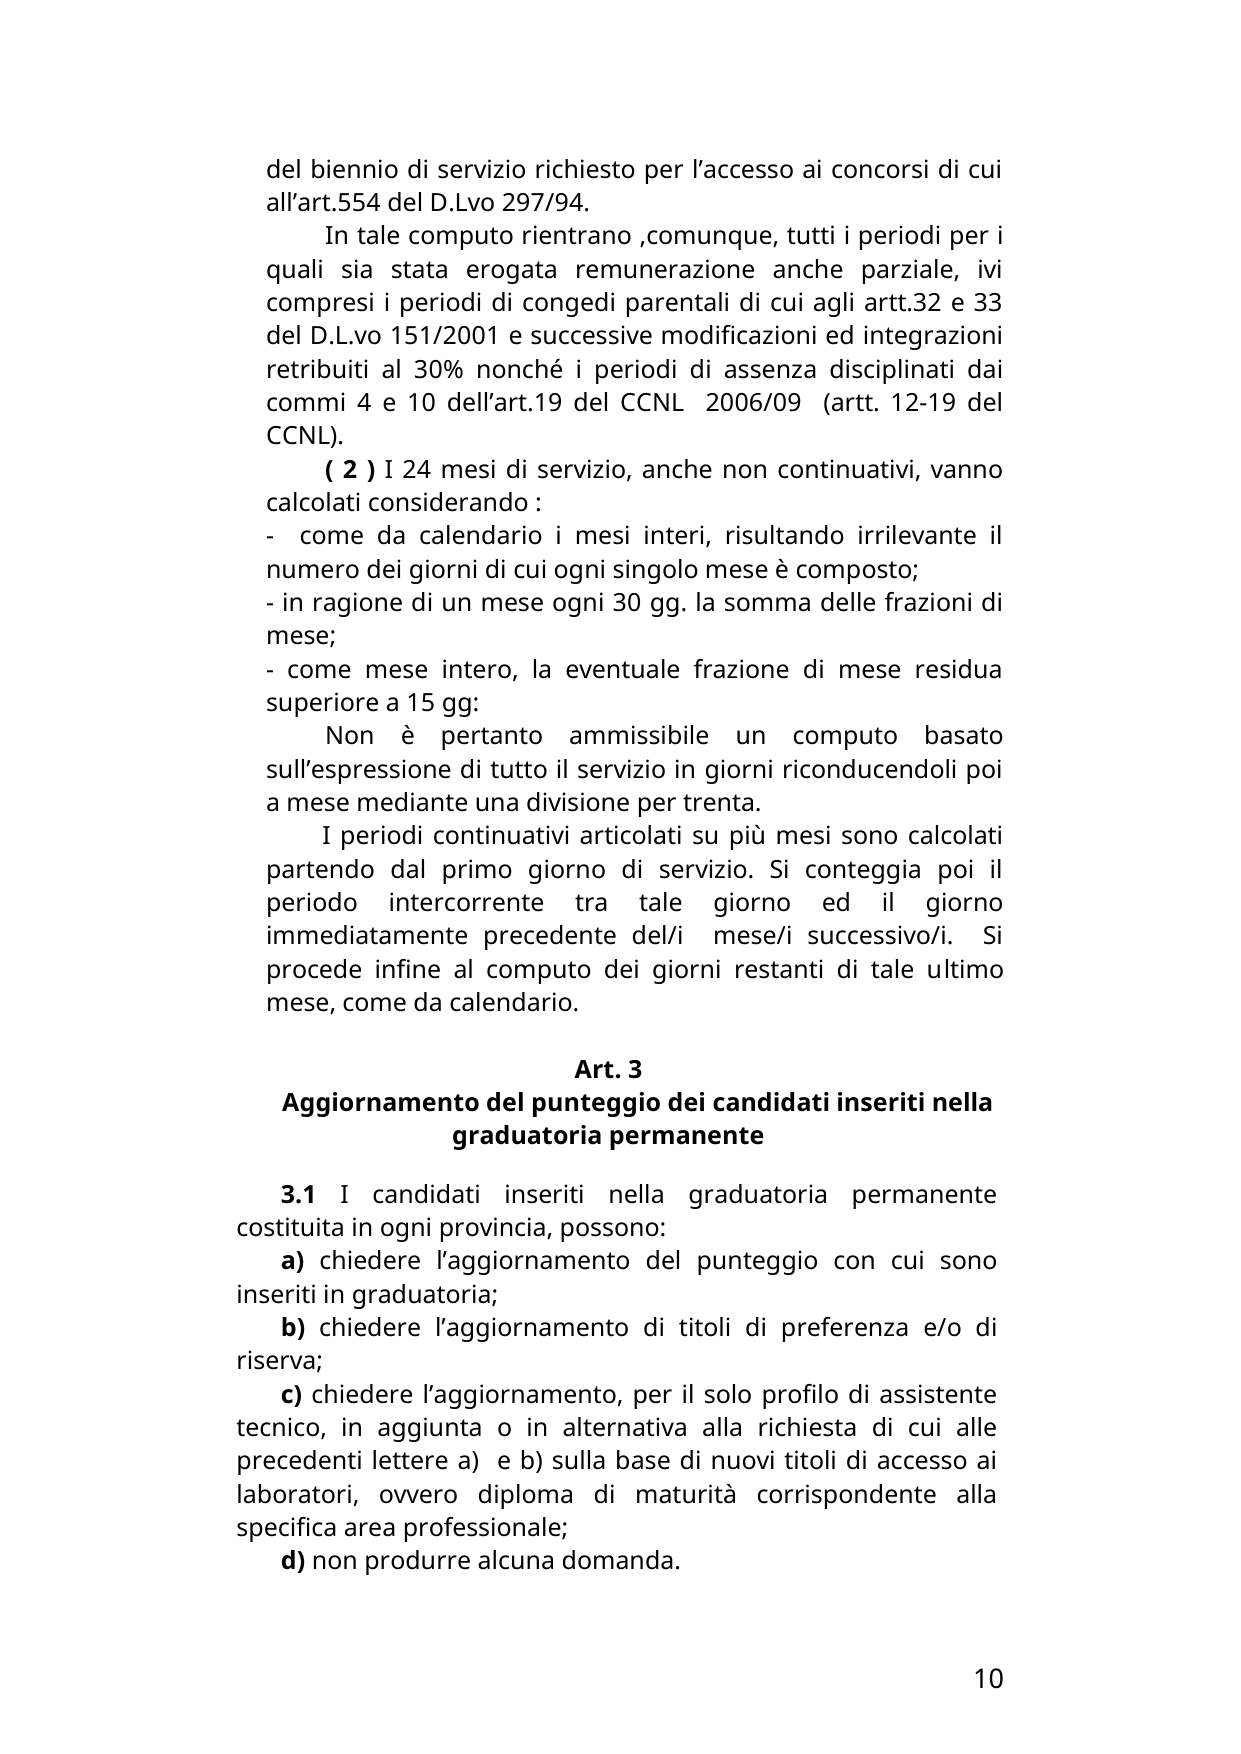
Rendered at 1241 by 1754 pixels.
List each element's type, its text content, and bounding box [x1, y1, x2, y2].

subtitle Aggiornamento del punteggio dei candidati inseriti nella graduatoria permanente [207, 1085, 1010, 1151]
text - come da calendario i mesi interi, risultando irrilevante il numero dei giorni di cui ogni singolo mese è composto; [266, 518, 1004, 585]
list a) chiedere l’aggiornamento del punteggio con cui sono inseriti in graduatoria; [236, 1243, 998, 1310]
text Non è pertanto ammissibile un computo basato sull’espressione di tutto il servizio in giorni riconducendoli poi a mese mediante una divisione per trenta. [266, 718, 1004, 818]
text - come mese intero, la eventuale frazione di mese residua superiore a 15 gg: [266, 651, 1004, 718]
text - in ragione di un mese ogni 30 gg. la somma delle frazioni di mese; [266, 585, 1004, 651]
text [266, 151, 1004, 218]
text I periodi continuativi articolati su più mesi sono calcolati partendo dal primo giorno di servizio. Si conteggia poi il periodo intercorrente tra tale giorno ed il giorno immediatamente precedente del/i mese/i successivo/i. Si procede infine al computo dei giorni restanti di tale ultimo mese, come da calendario. [266, 818, 1004, 1018]
subtitle Art. 3 [207, 1051, 1010, 1085]
list b) chiedere l’aggiornamento di titoli di preferenza e/o di riserva; [236, 1310, 998, 1376]
text 3.1 I candidati inseriti nella graduatoria permanente costituita in ogni provincia, possono: [236, 1176, 998, 1243]
list c) chiedere l’aggiornamento, per il solo profilo di assistente tecnico, in aggiunta o in alternativa alla richiesta di cui alle precedenti lettere a) e b) sulla base di nuovi titoli di accesso ai laboratori, ovvero diploma di maturità corrispondente alla specifica area professionale; [236, 1376, 998, 1543]
list d) non produrre alcuna domanda. [236, 1543, 998, 1576]
text ( 2 ) I 24 mesi di servizio, anche non continuativi, vanno calcolati considerando : [266, 451, 1004, 518]
text In tale computo rientrano ,comunque, tutti i periodi per i quali sia stata erogata remunerazione anche parziale, ivi compresi i periodi di congedi parentali di cui agli artt.32 e 33 del D.L.vo 151/2001 e successive modificazioni ed integrazioni retribuiti al 30% nonché i periodi di assenza disciplinati dai commi 4 e 10 dell’art.19 del CCNL 2006/09 (artt. 12-19 del CCNL). [266, 218, 1004, 451]
